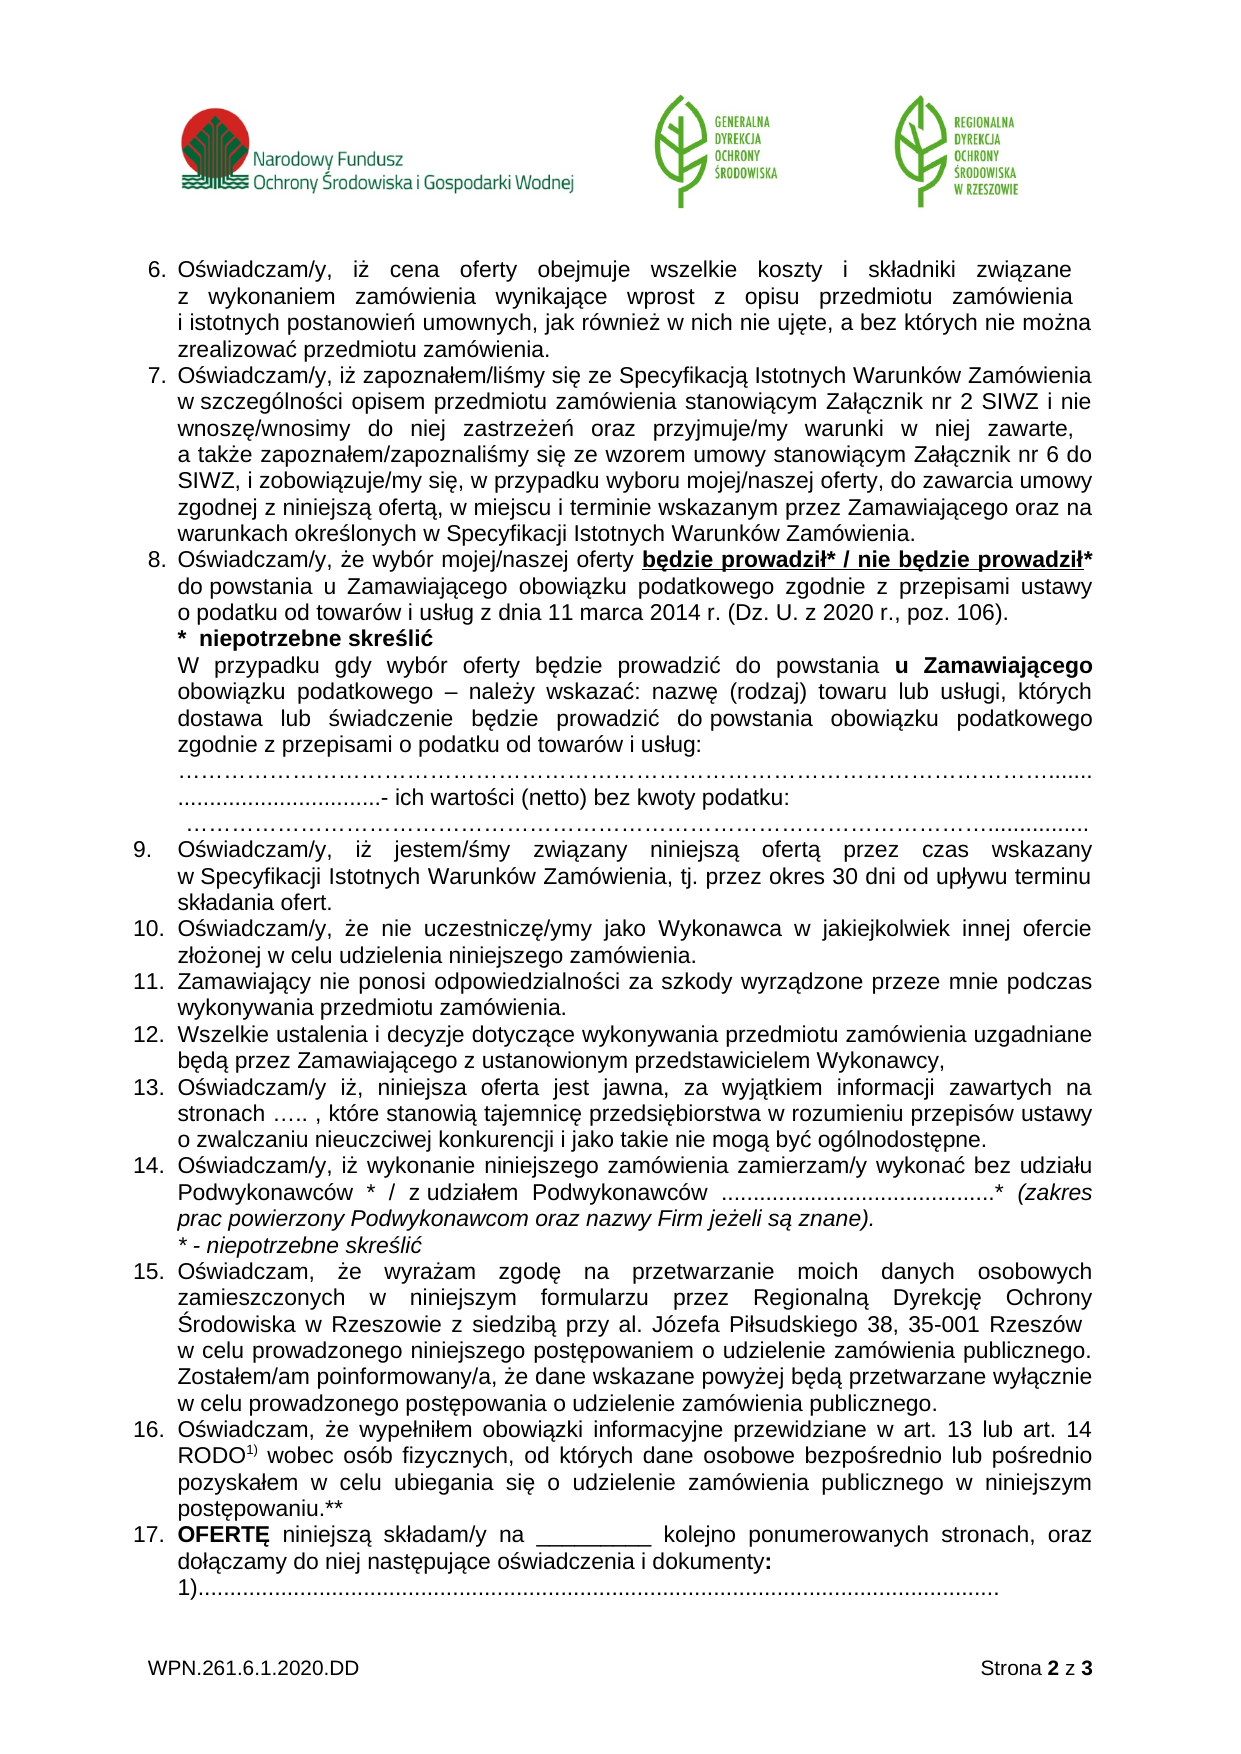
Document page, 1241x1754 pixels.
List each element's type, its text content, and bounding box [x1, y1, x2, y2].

list Oświadczam/y, iż cena oferty obejmuje wszelkie koszty i składniki związane z wykonaniem zamówienia wynikające wprost z opisu przedmiotu zamówienia i istotnych postanowień umownych, jak również w nich nie ujęte, a bez których nie można zrealizować przedmiotu zamówienia. [148, 256, 1093, 362]
list OFERTĘ niniejszą składam/y na _________ kolejno ponumerowanych stronach, oraz dołączamy do niej następujące oświadczenia i dokumenty: [133, 1521, 1093, 1574]
list Zamawiający nie ponosi odpowiedzialności za szkody wyrządzone przeze mnie podczas wykonywania przedmiotu zamówienia. [133, 968, 1093, 1021]
list Oświadczam/y, iż jestem/śmy związany niniejszą ofertą przez czas wskazany w Specyfikacji Istotnych Warunków Zamówienia, tj. przez okres 30 dni od upływu terminu składania ofert. [133, 836, 1093, 915]
picture [874, 74, 1038, 228]
list Oświadczam/y, że wybór mojej/naszej oferty będzie prowadził* / nie będzie prowadził* do powstania u Zamawiającego obowiązku podatkowego zgodnie z przepisami ustawy o podatku od towarów i usług z dnia 11 marca 2014 r. (Dz. U. z 2020 r., poz. 106). [148, 546, 1093, 625]
picture [147, 73, 607, 229]
text * - niepotrzebne skreślić [177, 1232, 1093, 1258]
list Oświadczam/y, że nie uczestniczę/ymy jako Wykonawca w jakiejkolwiek innej ofercie złożonej w celu udzielenia niniejszego zamówienia. [133, 915, 1093, 968]
list Oświadczam/y, iż wykonanie niniejszego zamówienia zamierzam/y wykonać bez udziału Podwykonawców * / z udziałem Podwykonawców ...........................................* (zakres prac powierzony Podwykonawcom oraz nazwy Firm jeżeli są znane). [133, 1152, 1093, 1232]
list Oświadczam, że wyrażam zgodę na przetwarzanie moich danych osobowych zamieszczonych w niniejszym formularzu przez Regionalną Dyrekcję Ochrony Środowiska w Rzeszowie z siedzibą przy al. Józefa Piłsudskiego 38, 35-001 Rzeszów w celu prowadzonego niniejszego postępowaniem o udzielenie zamówienia publicznego. Zostałem/am poinformowany/a, że dane wskazane powyżej będą przetwarzane wyłącznie w celu prowadzonego postępowania o udzielenie zamówienia publicznego. [133, 1258, 1093, 1416]
list Oświadczam, że wypełniłem obowiązki informacyjne przewidziane w art. 13 lub art. 14 RODO1) wobec osób fizycznych, od których dane osobowe bezpośrednio lub pośrednio pozyskałem w celu ubiegania się o udzielenie zamówienia publicznego w niniejszym postępowaniu.** [133, 1416, 1093, 1521]
text W przypadku gdy wybór oferty będzie prowadzić do powstania u Zamawiającego obowiązku podatkowego – należy wskazać: nazwę (rodzaj) towaru lub usługi, których dostawa lub świadczenie będzie prowadzić do powstania obowiązku podatkowego zgodnie z przepisami o podatku od towarów i usług: [177, 652, 1093, 757]
text * niepotrzebne skreślić [148, 625, 1093, 652]
list Oświadczam/y iż, niniejsza oferta jest jawna, za wyjątkiem informacji zawartych na stronach ….. , które stanowią tajemnicę przedsiębiorstwa w rozumieniu przepisów ustawy o zwalczaniu nieuczciwej konkurencji i jako takie nie mogą być ogólnodostępne. [133, 1073, 1093, 1152]
list Wszelkie ustalenia i decyzje dotyczące wykonywania przedmiotu zamówienia uzgadniane będą przez Zamawiającego z ustanowionym przedstawicielem Wykonawcy, [133, 1021, 1093, 1073]
text ……………………………………………………………………………………………................ [160, 810, 1093, 836]
text 1).............................................................................................................................. [177, 1574, 1093, 1601]
text …………………………………………………………………………………………………….......................................- ich wartości (netto) bez kwoty podatku: [177, 757, 1093, 810]
list Oświadczam/y, iż zapoznałem/liśmy się ze Specyfikacją Istotnych Warunków Zamówienia w szczególności opisem przedmiotu zamówienia stanowiącym Załącznik nr 2 SIWZ i nie wnoszę/wnosimy do niej zastrzeżeń oraz przyjmuje/my warunki w niej zawarte, a także zapoznałem/zapoznaliśmy się ze wzorem umowy stanowiącym Załącznik nr 6 do SIWZ, i zobowiązuje/my się, w przypadku wyboru mojej/naszej oferty, do zawarcia umowy zgodnej z niniejszą ofertą, w miejscu i terminie wskazanym przez Zamawiającego oraz na warunkach określonych w Specyfikacji Istotnych Warunków Zamówienia. [148, 362, 1093, 546]
picture [634, 74, 797, 228]
